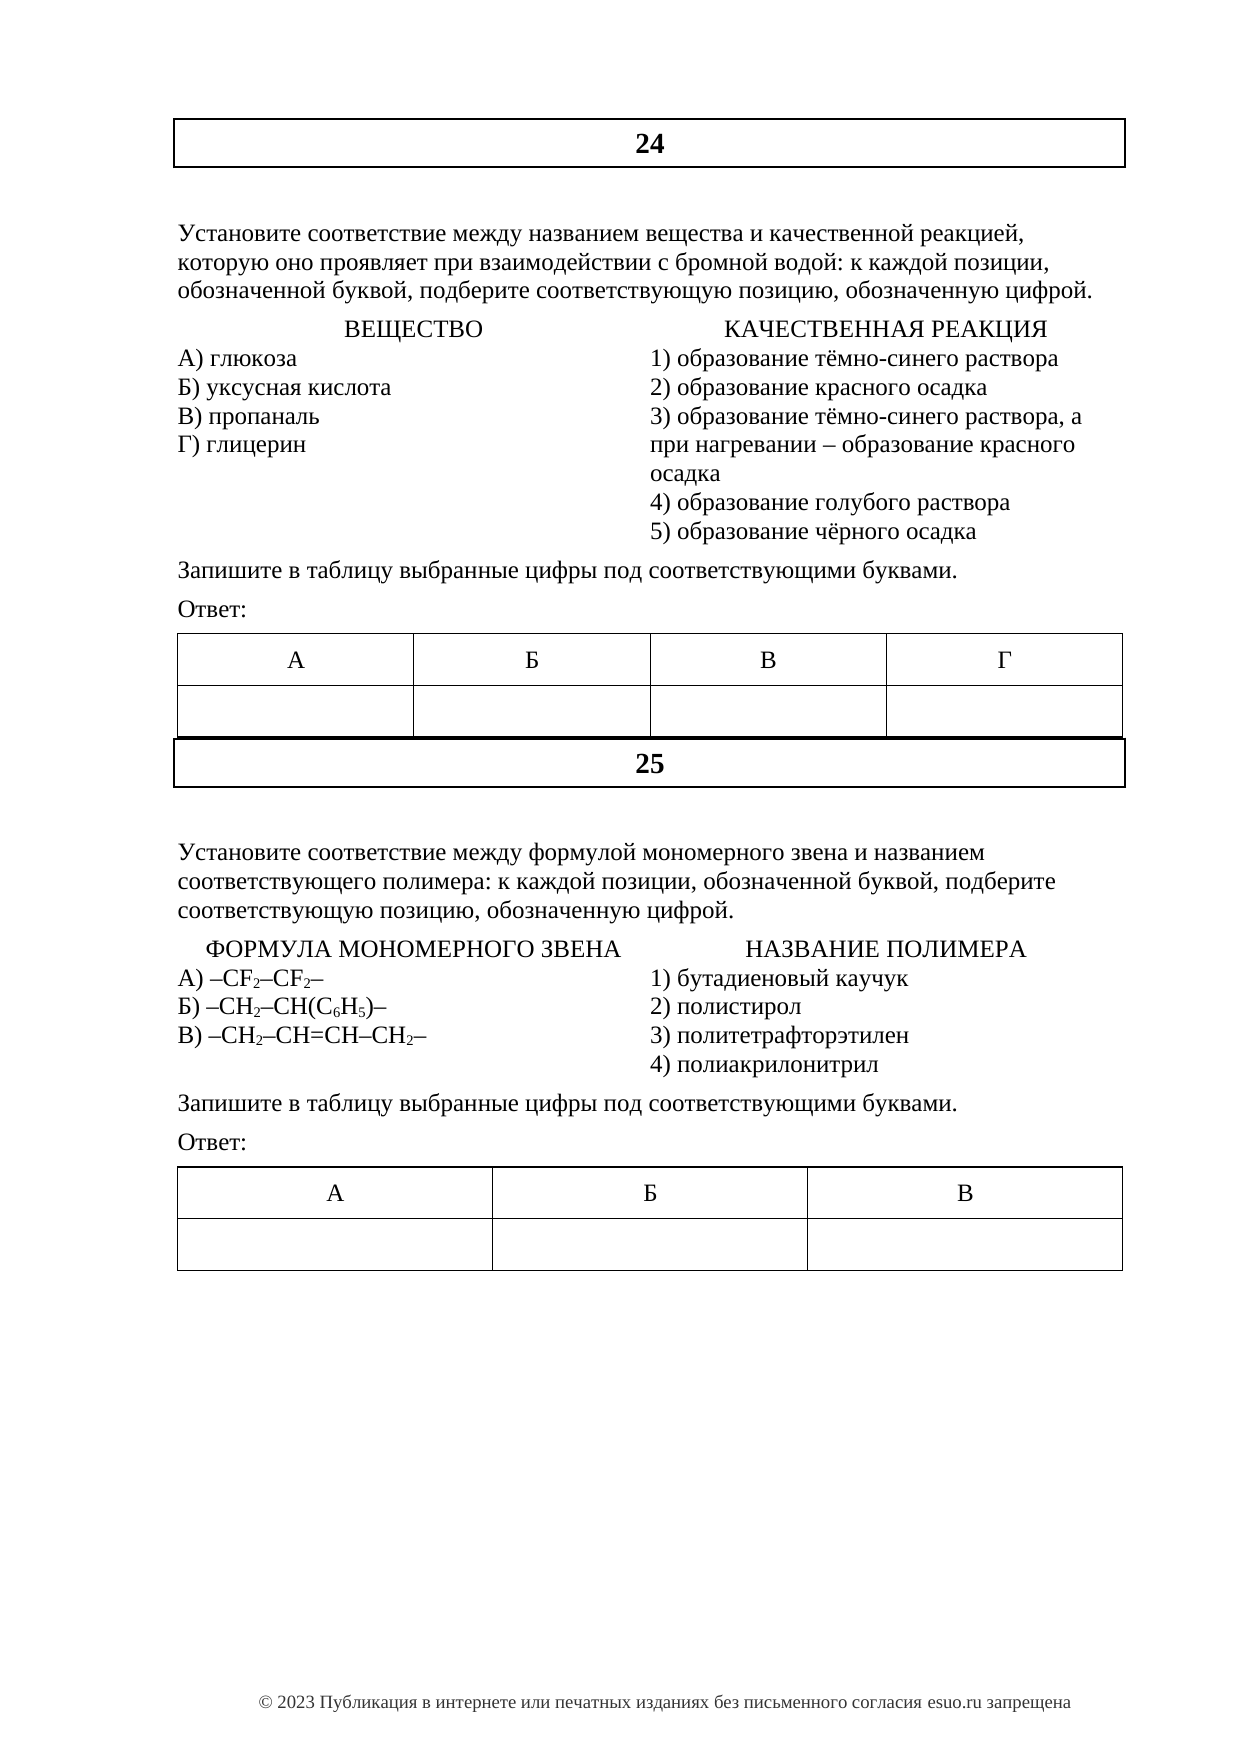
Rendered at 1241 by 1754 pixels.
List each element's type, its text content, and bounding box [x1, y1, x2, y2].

table_cell А) глюкоза Б) уксусная кислота В) пропаналь Г) глицерин [177, 343, 650, 544]
table_header В [651, 634, 886, 685]
table_cell [808, 1219, 1122, 1269]
table_cell [651, 686, 886, 736]
table_cell [887, 686, 1122, 736]
text Установите соответствие между названием вещества и качественной реакцией, которую оно проявляет при взаимодействии с бромной водой: к каждой позиции, обозначенной буквой, подберите соответствующую позицию, обозначенную цифрой. [177, 218, 1122, 304]
table_header Б [493, 1168, 807, 1218]
table_header В [808, 1168, 1122, 1218]
table_cell А) –CF2–CF2– Б) –CH2–CH(C6H5)– В) –CH2–CH=CH–CH2– [177, 963, 650, 1078]
text Ответ: [177, 594, 1122, 623]
table_cell [178, 1219, 492, 1269]
table_cell 1) образование тёмно-синего раствора 2) образование красного осадка 3) образование тёмно-синего раствора, а при нагревании – образование красного осадка 4) образование голубого раствора 5) образование чёрного осадка [650, 343, 1122, 544]
text Запишите в таблицу выбранные цифры под соответствующими буквами. [177, 555, 1122, 584]
table_header Г [887, 634, 1122, 685]
table_header А [178, 634, 413, 685]
table_cell [414, 686, 650, 736]
subtitle 24 [175, 120, 1124, 166]
table_cell 1) бутадиеновый каучук 2) полистирол 3) политетрафторэтилен 4) полиакрилонитрил [650, 963, 1122, 1078]
text Ответ: [177, 1127, 1122, 1156]
table_header А [178, 1168, 492, 1218]
table_header ФОРМУЛА МОНОМЕРНОГО ЗВЕНА [177, 934, 650, 963]
text Запишите в таблицу выбранные цифры под соответствующими буквами. [177, 1088, 1122, 1117]
subtitle 25 [175, 740, 1124, 786]
table_header Б [414, 634, 650, 685]
table_header КАЧЕСТВЕННАЯ РЕАКЦИЯ [650, 315, 1122, 343]
table_cell [178, 686, 413, 736]
table_header НАЗВАНИЕ ПОЛИМЕРА [650, 934, 1122, 963]
text Установите соответствие между формулой мономерного звена и названием соответствующего полимера: к каждой позиции, обозначенной буквой, подберите соответствующую позицию, обозначенную цифрой. [177, 837, 1122, 923]
table_header ВЕЩЕСТВО [177, 315, 650, 343]
table_cell [493, 1219, 807, 1269]
